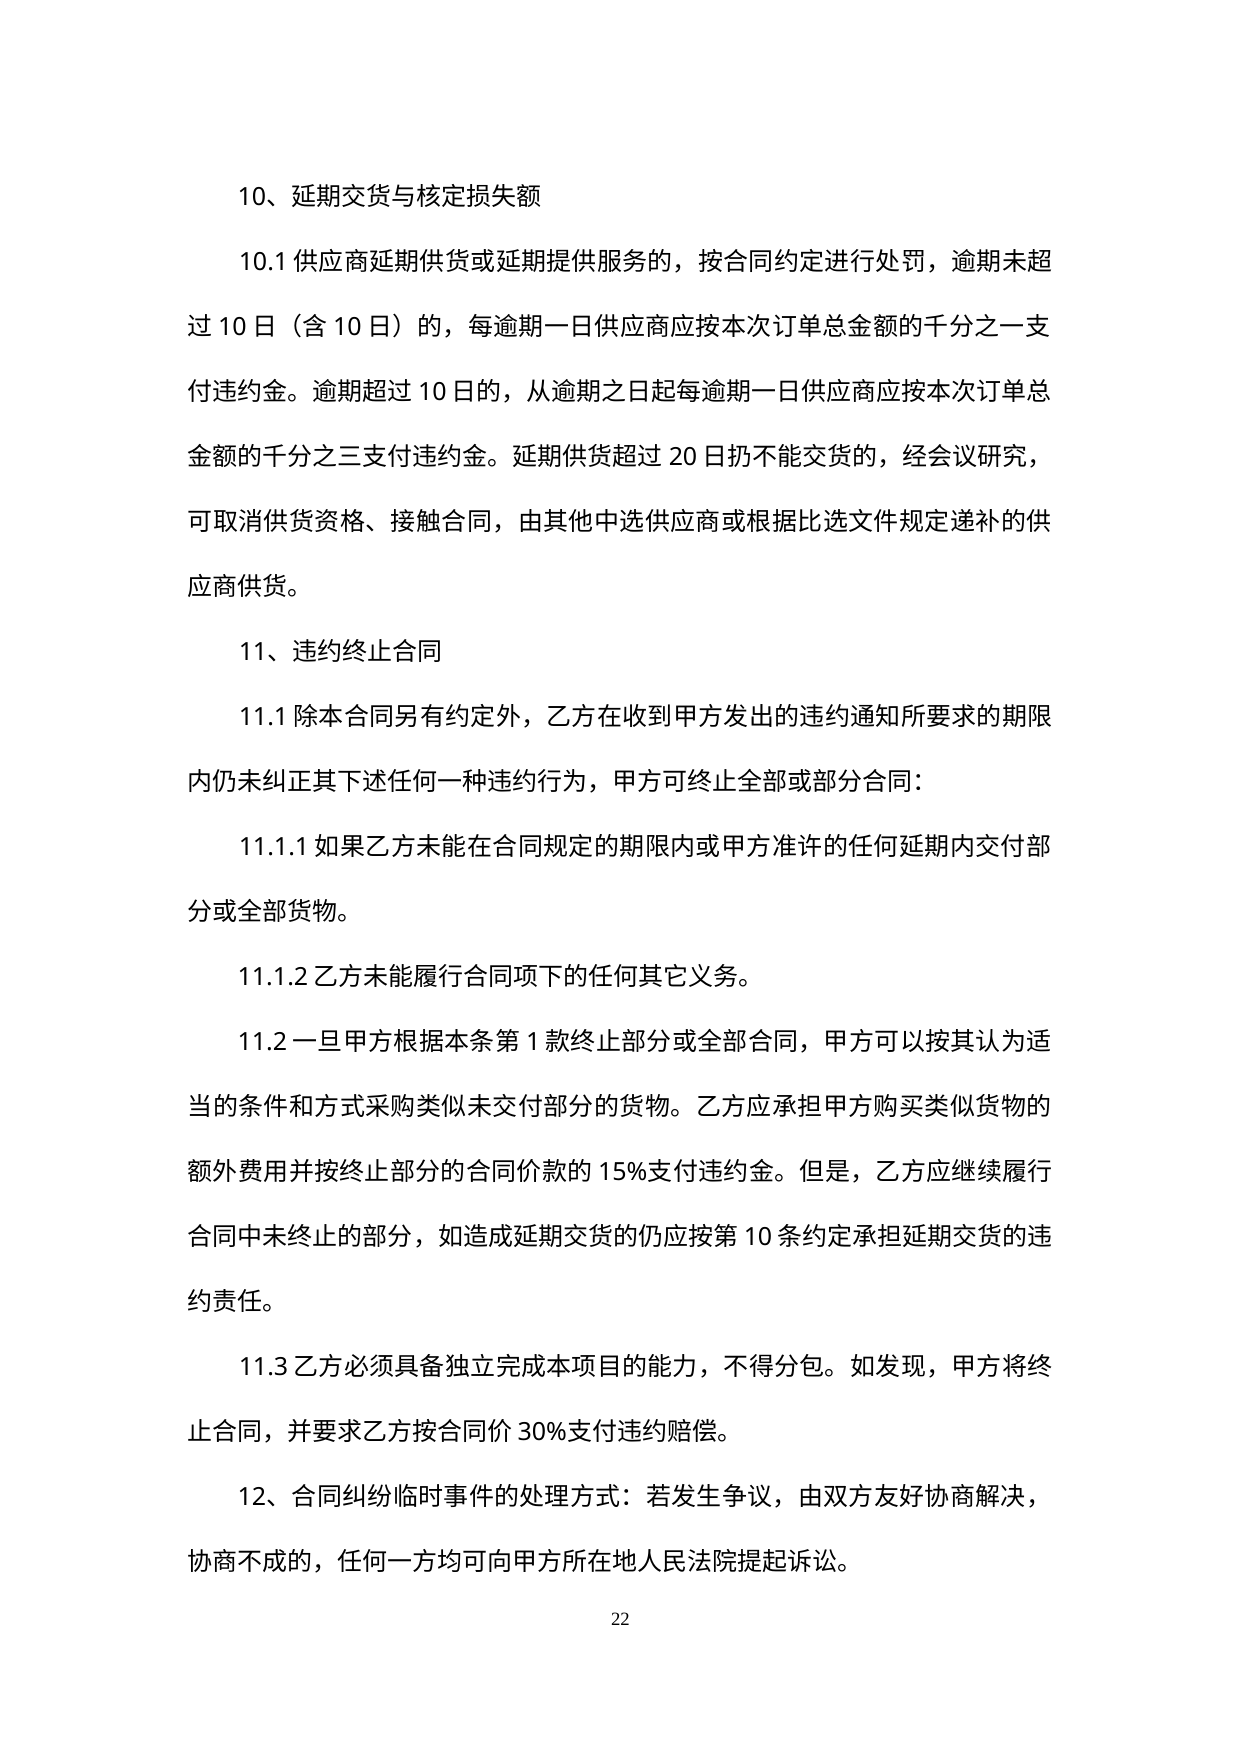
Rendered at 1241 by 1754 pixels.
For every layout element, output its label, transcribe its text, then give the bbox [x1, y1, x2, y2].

text 11、违约终止合同 [187, 617, 1053, 682]
text 10、延期交货与核定损失额 [187, 162, 1053, 227]
text 11.1除本合同另有约定外，乙方在收到甲方发出的违约通知所要求的期限内仍未纠正其下述任何一种违约行为，甲方可终止全部或部分合同： [187, 682, 1053, 812]
text 11.2一旦甲方根据本条第1款终止部分或全部合同，甲方可以按其认为适当的条件和方式采购类似未交付部分的货物。乙方应承担甲方购买类似货物的额外费用并按终止部分的合同价款的15%支付违约金。但是，乙方应继续履行合同中未终止的部分，如造成延期交货的仍应按第10条约定承担延期交货的违约责任。 [187, 1007, 1053, 1332]
text 10.1供应商延期供货或延期提供服务的，按合同约定进行处罚，逾期未超过10日（含10日）的，每逾期一日供应商应按本次订单总金额的千分之一支付违约金。逾期超过10日的，从逾期之日起每逾期一日供应商应按本次订单总金额的千分之三支付违约金。延期供货超过20日扔不能交货的，经会议研究，可取消供货资格、接触合同，由其他中选供应商或根据比选文件规定递补的供应商供货。 [187, 227, 1053, 617]
text 12、合同纠纷临时事件的处理方式：若发生争议，由双方友好协商解决，协商不成的，任何一方均可向甲方所在地人民法院提起诉讼。 [187, 1462, 1053, 1592]
text 11.3乙方必须具备独立完成本项目的能力，不得分包。如发现，甲方将终止合同，并要求乙方按合同价30%支付违约赔偿。 [187, 1332, 1053, 1462]
text 11.1.1如果乙方未能在合同规定的期限内或甲方准许的任何延期内交付部分或全部货物。 [187, 812, 1053, 942]
text 11.1.2乙方未能履行合同项下的任何其它义务。 [187, 942, 1053, 1007]
